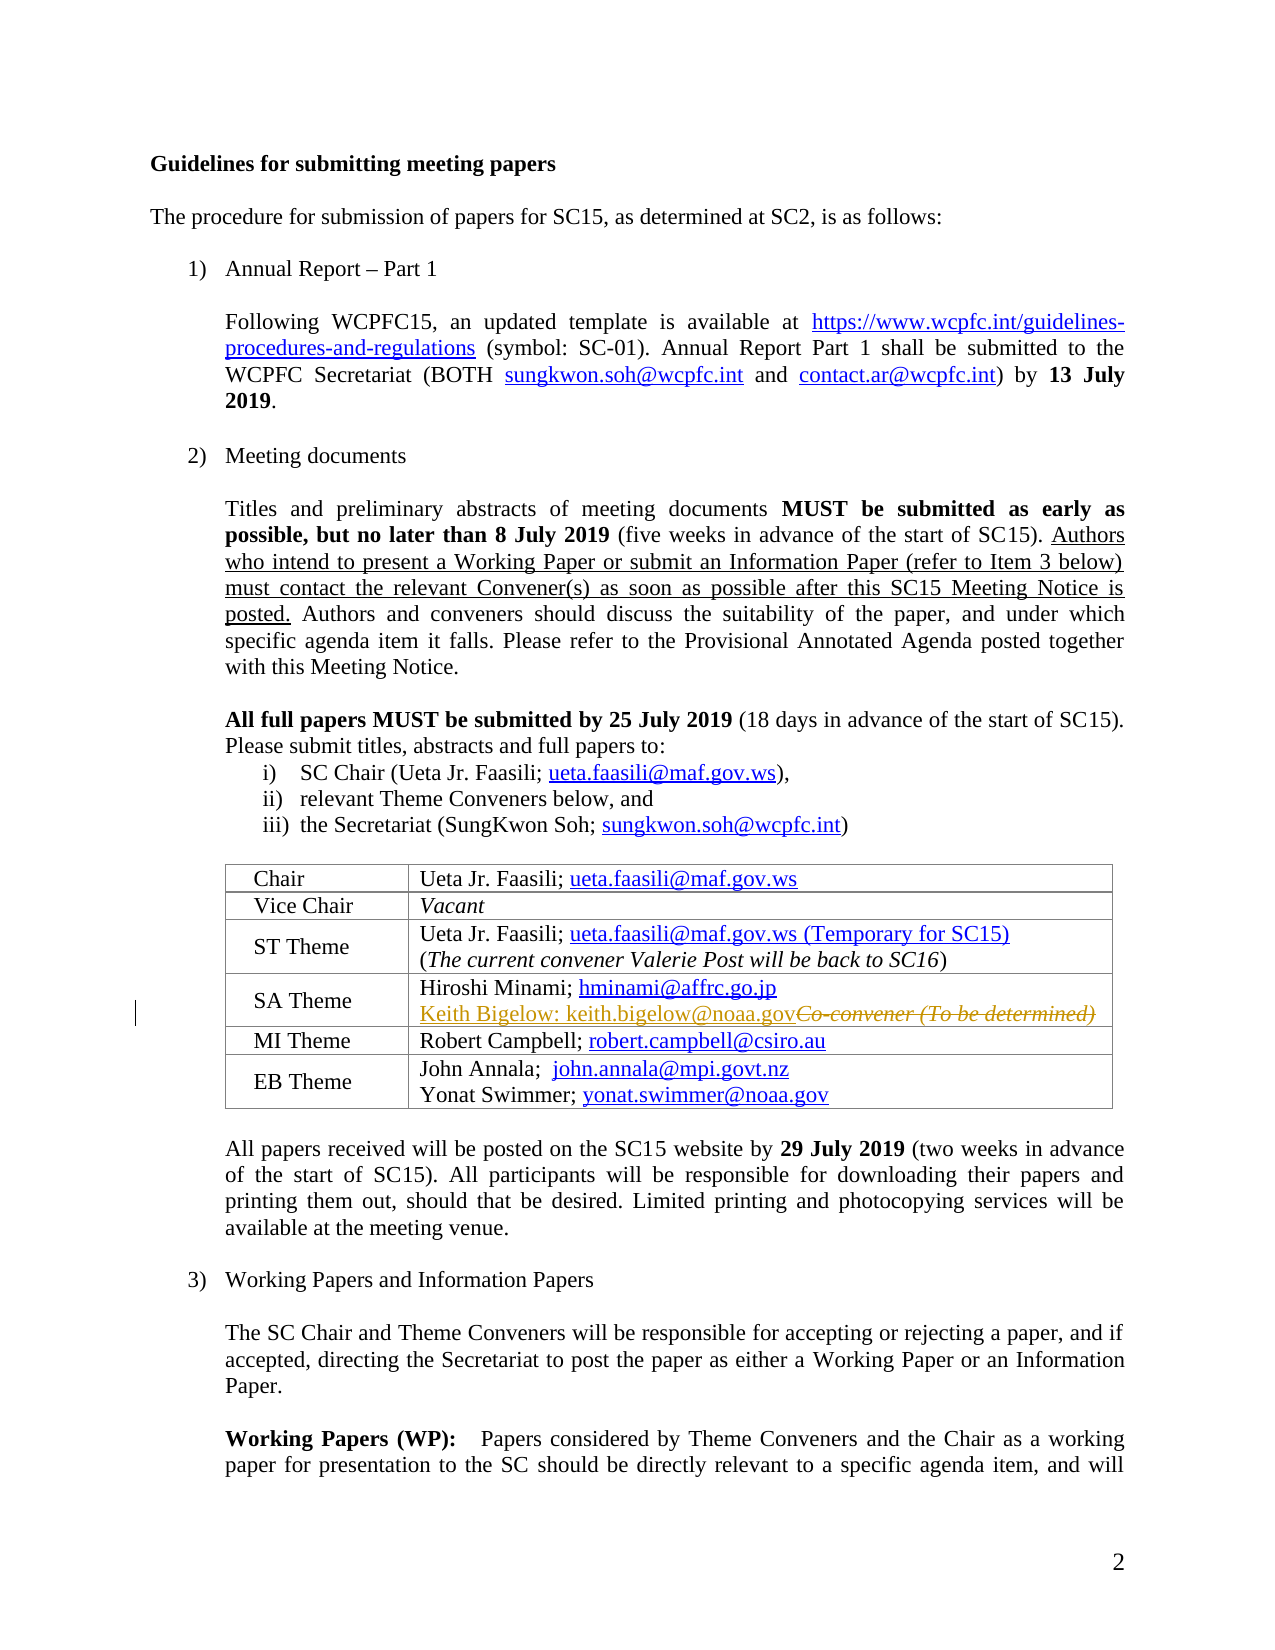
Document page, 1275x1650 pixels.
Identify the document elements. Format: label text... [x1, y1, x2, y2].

list relevant Theme Conveners below, and [262, 785, 1125, 811]
table_header Ueta Jr. Faasili; ueta.faasili@maf.gov.ws [409, 865, 1112, 891]
text The procedure for submission of papers for SC15, as determined at SC2, is as follows: [150, 203, 1125, 229]
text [225, 1425, 1125, 1477]
list the Secretariat (SungKwon Soh; sungkwon.soh@wcpfc.int) [262, 811, 1125, 838]
list Meeting documents [187, 442, 1125, 469]
text Titles and preliminary abstracts of meeting documents MUST be submitted as early as possible, but no later than 8 July 2019 (five weeks in advance of the start of SC15). Authors who intend to present a Working Paper or submit an Information Paper (refer to Item 3 below) must contact the relevant Convener(s) as soon as possible after this SC15 Meeting Notice is posted. Authors and conveners should discuss the suitability of the paper, and under which specific agenda item it falls. Please refer to the Provisional Annotated Agenda posted together with this Meeting Notice. [225, 495, 1125, 597]
table_cell Vice Chair [226, 893, 408, 919]
table_cell John Annala; john.annala@mpi.govt.nz Yonat Swimmer; yonat.swimmer@noaa.gov [409, 1055, 1112, 1107]
list Working Papers and Information Papers [187, 1267, 1125, 1293]
text All papers received will be posted on the SC15 website by 29 July 2019 (two weeks in advance of the start of SC15). All participants will be responsible for downloading their papers and printing them out, should that be desired. Limited printing and photocopying services will be available at the meeting venue. [225, 1135, 1125, 1240]
text The SC Chair and Theme Conveners will be responsible for accepting or rejecting a paper, and if accepted, directing the Secretariat to post the paper as either a Working Paper or an Information Paper. [225, 1319, 1125, 1398]
table_cell Robert Campbell; robert.campbell@csiro.au [409, 1027, 1112, 1054]
text Guidelines for submitting meeting papers [150, 150, 1125, 176]
table_cell Hiroshi Minami; hminami@affrc.go.jp [409, 974, 1112, 1026]
table_cell MI Theme [226, 1027, 408, 1054]
text Titles and preliminary abstracts of meeting documents MUST be submitted as early as possible, but no later than 8 July 2019 (five weeks in advance of the start of SC15). Authors who intend to present a Working Paper or submit an Information Paper (refer to Item 3 below) must contact the relevant Convener(s) as soon as possible after this SC15 Meeting Notice is posted. Authors and conveners should discuss the suitability of the paper, and under which specific agenda item it falls. Please refer to the Provisional Annotated Agenda posted together with this Meeting Notice. [225, 598, 1125, 679]
table_header Chair [226, 865, 408, 891]
list Annual Report – Part 1 [187, 255, 1125, 282]
table_cell Vacant [409, 893, 1112, 919]
table_cell EB Theme [226, 1055, 408, 1107]
table_cell ST Theme [226, 920, 408, 972]
table_cell SA Theme [226, 974, 408, 1026]
text All full papers MUST be submitted by 25 July 2019 (18 days in advance of the start of SC15). Please submit titles, abstracts and full papers to: [225, 706, 1125, 758]
text Following WCPFC15, an updated template is available at https://www.wcpfc.int/guidelines-procedures-and-regulations (symbol: SC-01). Annual Report Part 1 shall be submitted to the WCPFC Secretariat (BOTH sungkwon.soh@wcpfc.int and contact.ar@wcpfc.int) by 13 July 2019. [225, 308, 1125, 413]
table_cell Ueta Jr. Faasili; ueta.faasili@maf.gov.ws (Temporary for SC15) (The current convener Valerie Post will be back to SC16) [409, 920, 1112, 972]
list SC Chair (Ueta Jr. Faasili; ueta.faasili@maf.gov.ws), [262, 758, 1125, 785]
